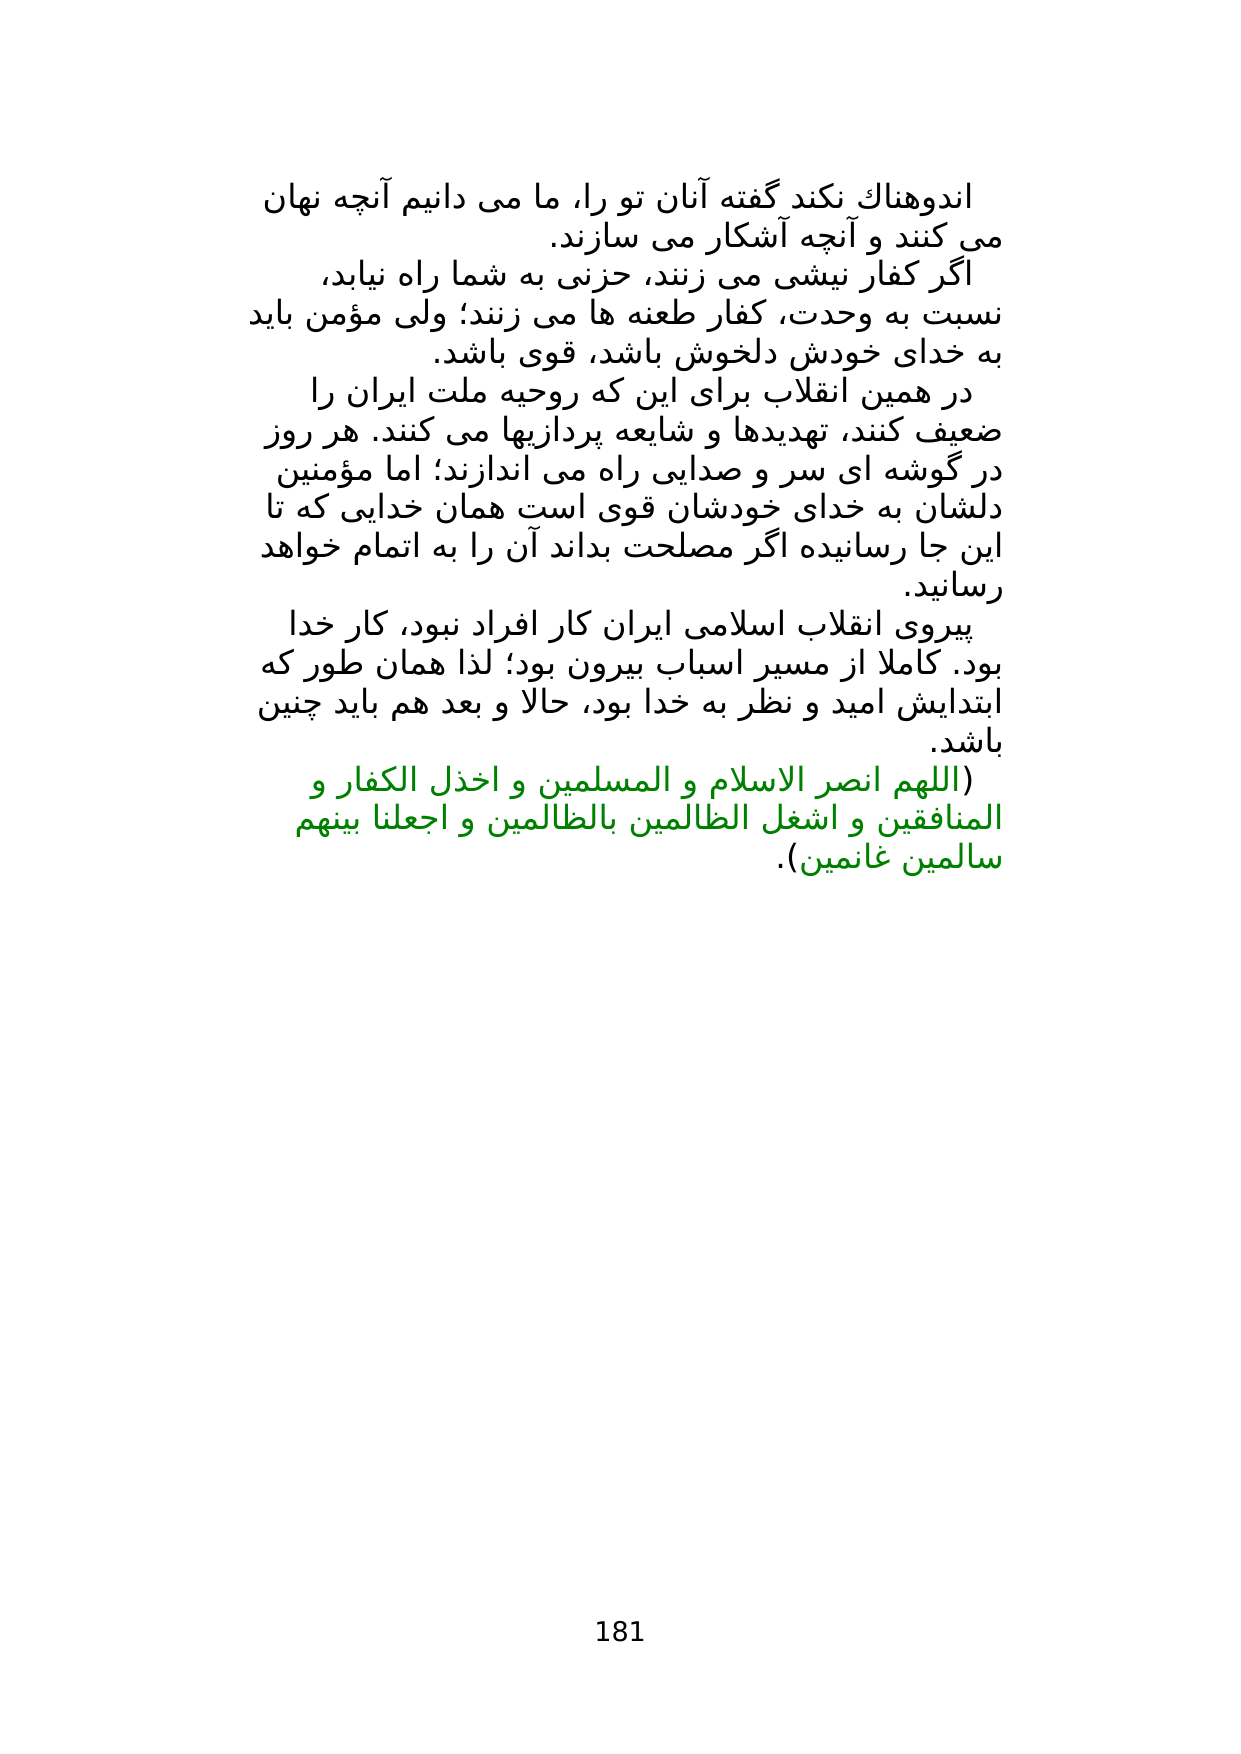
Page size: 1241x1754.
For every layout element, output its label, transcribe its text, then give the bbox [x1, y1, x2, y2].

text اگر كفار نیشى مى زنند، حزنى به شما راه نیابد، نسبت به وحدت، كفار طعنه ها مى زنند؛ ولى مؤمن باید به خداى خودش دلخوش باشد، قوى باشد. [236, 255, 1004, 371]
text در همین انقلاب براى این كه روحیه ملت ایران را ضعیف كنند، تهدیدها و شایعه پردازیها مى كنند. هر روز در گوشه اى سر و صدایى راه مى اندازند؛ اما مؤمنین دلشان به خداى خودشان قوى است همان خدایى كه تا این جا رسانیده اگر مصلحت بداند آن را به اتمام خواهد رسانید. [236, 371, 1004, 604]
text اندوهناك نكند گفته آنان تو را، ما مى دانیم آنچه نهان مى كنند و آنچه آشكار مى سازند. [236, 177, 1004, 255]
text (اللهم انصر الاسلام و المسلمین و اخذل الكفار و المنافقین و اشغل الظالمین بالظالمین و اجعلنا بینهم سالمین غانمین). [236, 760, 1004, 877]
text پیروى انقلاب اسلامى ایران كار افراد نبود، كار خدا بود. كاملا از مسیر اسباب بیرون بود؛ لذا همان طور كه ابتدایش امید و نظر به خدا بود، حالا و بعد هم باید چنین باشد. [236, 604, 1004, 760]
